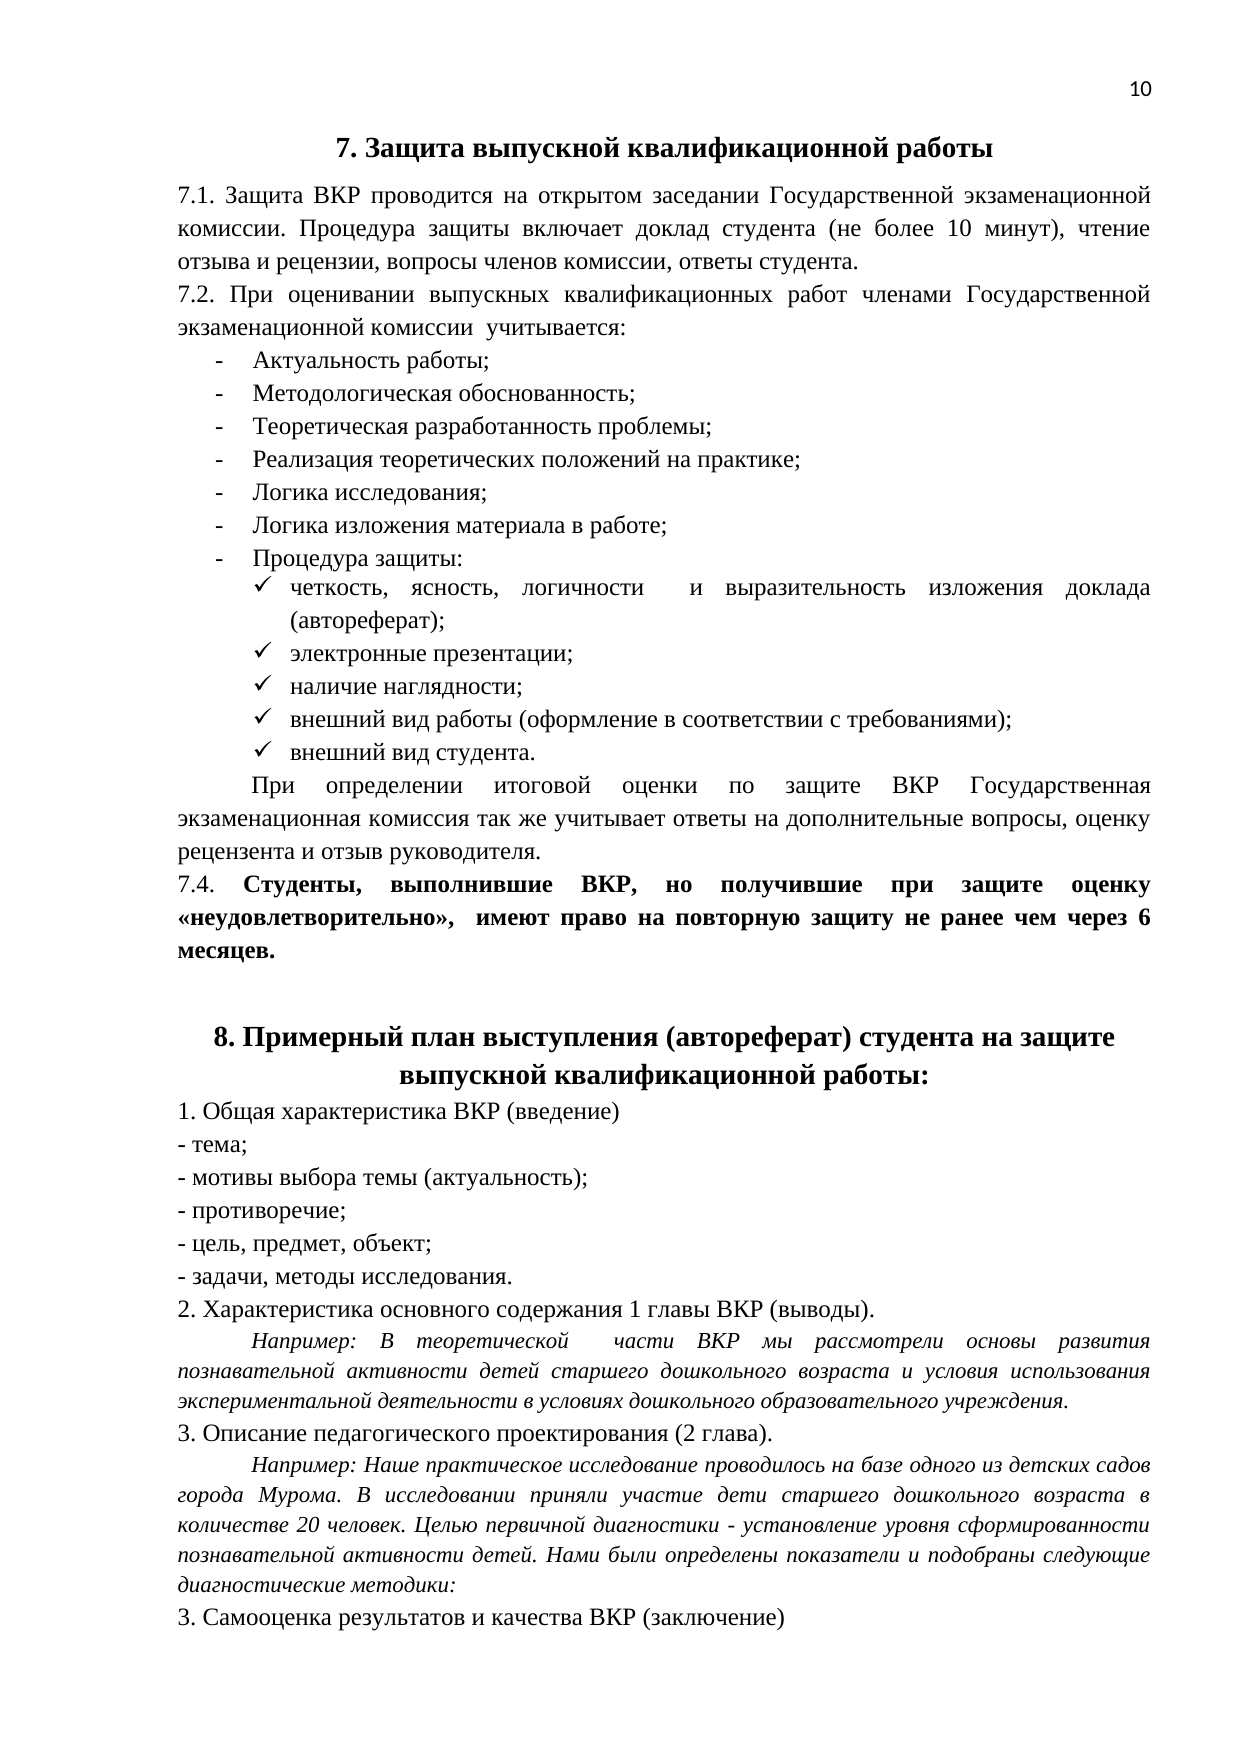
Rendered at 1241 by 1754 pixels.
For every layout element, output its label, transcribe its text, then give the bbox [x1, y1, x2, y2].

text - противоречие; [177, 1195, 1152, 1224]
text 3. Самооценка результатов и качества ВКР (заключение) [177, 1602, 1152, 1630]
text - тема; [177, 1129, 1152, 1158]
list внешний вид работы (оформление в соответствии с требованиями); [252, 704, 1152, 733]
list внешний вид студента. [252, 737, 1152, 766]
list Логика изложения материала в работе; [215, 510, 1152, 539]
text 2. Характеристика основного содержания 1 главы ВКР (выводы). [177, 1294, 1152, 1323]
text 1. Общая характеристика ВКР (введение) [177, 1096, 1152, 1124]
text 8. Примерный план выступления (автореферат) студента на защите выпускной квалификационной работы: [177, 1019, 1152, 1091]
text - мотивы выбора темы (актуальность); [177, 1162, 1152, 1191]
text - задачи, методы исследования. [177, 1261, 1152, 1290]
list Реализация теоретических положений на практике; [215, 444, 1152, 473]
list Процедура защиты: [215, 543, 1152, 572]
text 7.1. Защита ВКР проводится на открытом заседании Государственной экзаменационной комиссии. Процедура защиты включает доклад студента (не более 10 минут), чтение отзыва и рецензии, вопросы членов комиссии, ответы студента. [177, 180, 1152, 275]
text Например: В теоретической части ВКР мы рассмотрели основы развития познавательной активности детей старшего дошкольного возраста и условия использования экспериментальной деятельности в условиях дошкольного образовательного учреждения. [177, 1327, 1152, 1414]
list Методологическая обоснованность; [215, 378, 1152, 407]
text 7. Защита выпускной квалификационной работы [177, 130, 1152, 163]
list электронные презентации; [252, 638, 1152, 667]
list Теоретическая разработанность проблемы; [215, 411, 1152, 440]
text 7.4. Студенты, выполнившие ВКР, но получившие при защите оценку «неудовлетворительно», имеют право на повторную защиту не ранее чем через 6 месяцев. [177, 869, 1152, 964]
list наличие наглядности; [252, 671, 1152, 700]
text - цель, предмет, объект; [177, 1228, 1152, 1257]
list Актуальность работы; [215, 345, 1152, 374]
list Логика исследования; [215, 477, 1152, 506]
text При определении итоговой оценки по защите ВКР Государственная экзаменационная комиссия так же учитывает ответы на дополнительные вопросы, оценку рецензента и отзыв руководителя. [177, 770, 1152, 865]
text Например: Наше практическое исследование проводилось на базе одного из детских садов города Мурома. В исследовании приняли участие дети старшего дошкольного возраста в количестве 20 человек. Целью первичной диагностики - установление уровня сформированности познавательной активности детей. Нами были определены показатели и подобраны следующие диагностические методики: [177, 1451, 1152, 1598]
text 7.2. При оценивании выпускных квалификационных работ членами Государственной экзаменационной комиссии учитывается: [177, 279, 1152, 341]
text 3. Описание педагогического проектирования (2 глава). [177, 1418, 1152, 1446]
list четкость, ясность, логичности и выразительность изложения доклада (автореферат); [252, 572, 1152, 634]
